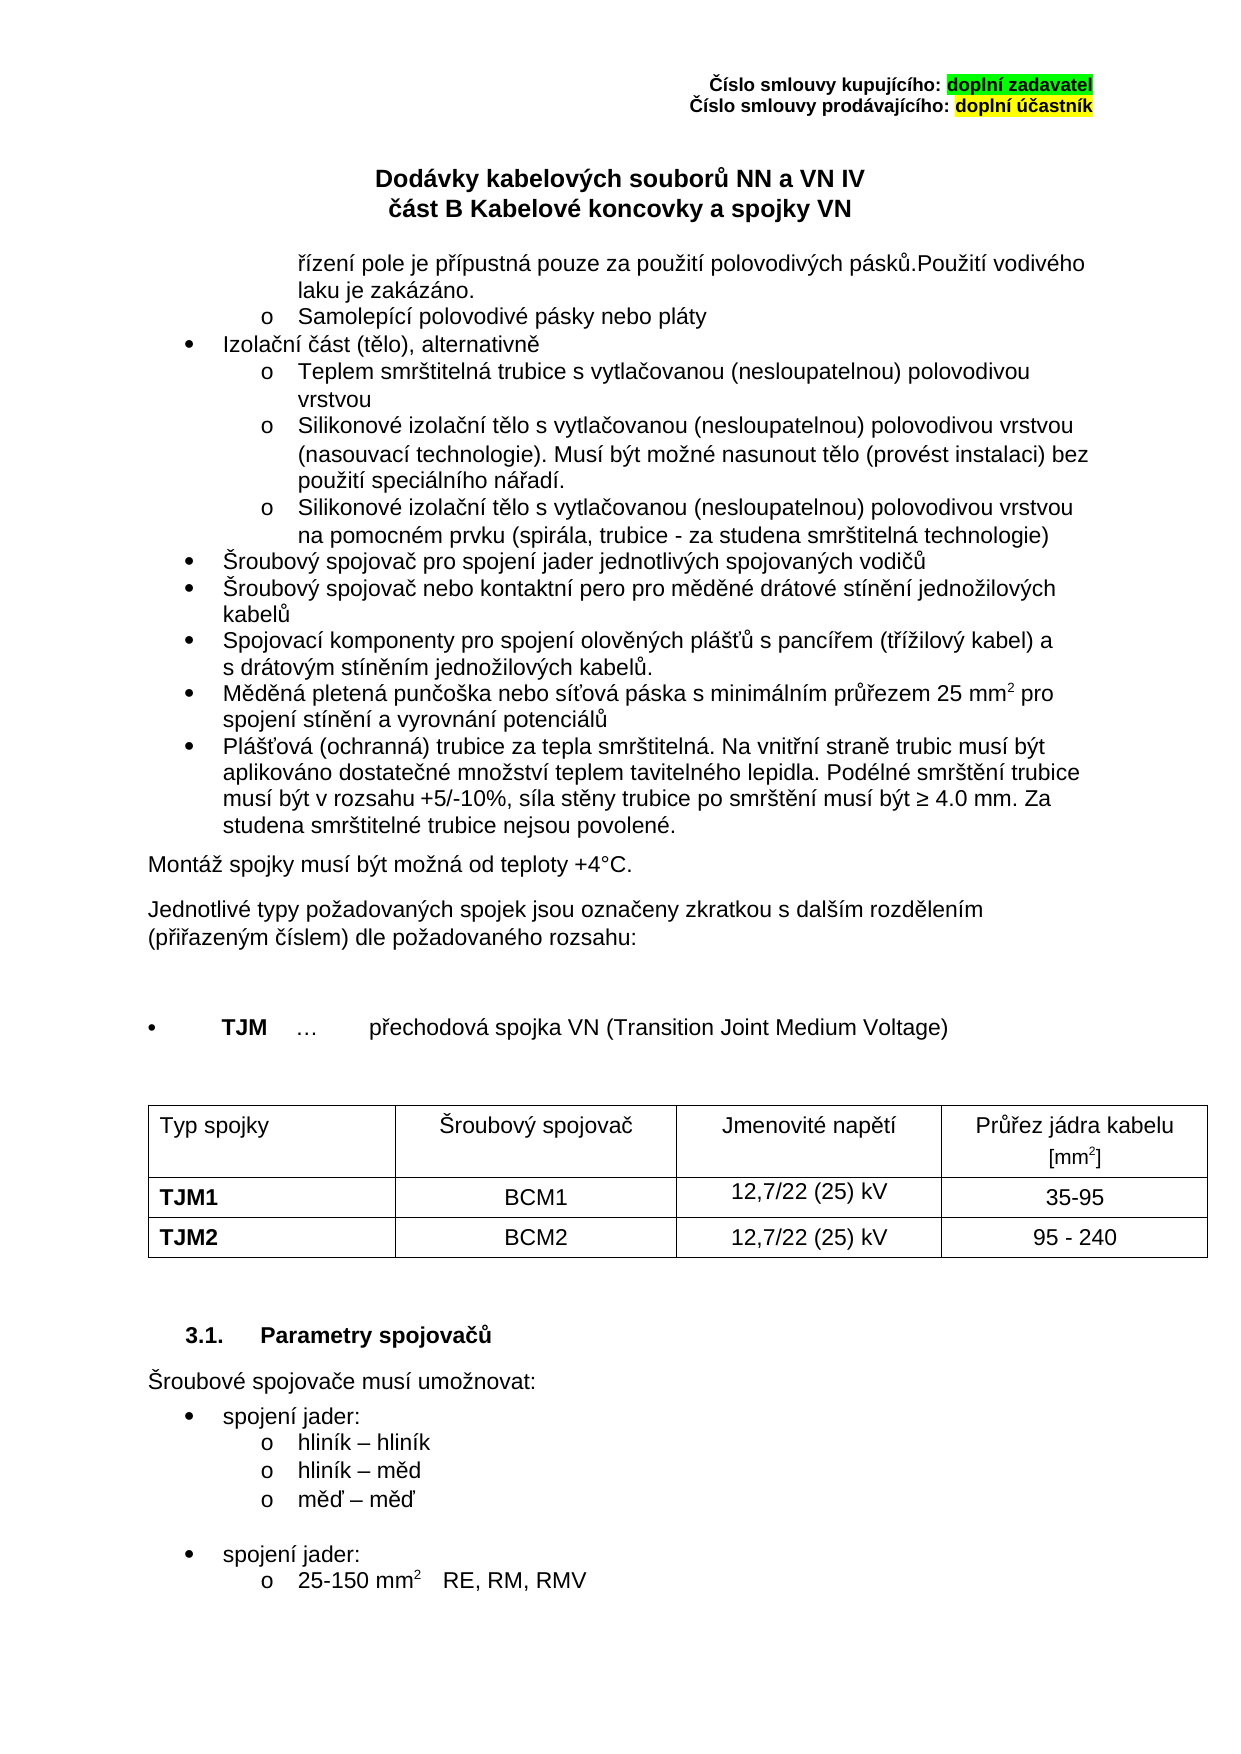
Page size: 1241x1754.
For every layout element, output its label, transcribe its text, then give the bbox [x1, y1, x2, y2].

table_header Typ spojky [149, 1106, 395, 1177]
list Šroubový spojovač nebo kontaktní pero pro měděné drátové stínění jednožilových kabelů [185, 574, 1093, 627]
table_cell BCM2 [396, 1218, 676, 1257]
table_header Šroubový spojovač [396, 1106, 676, 1177]
list Šroubový spojovač pro spojení jader jednotlivých spojovaných vodičů [185, 548, 1093, 574]
list Plášťová (ochranná) trubice za tepla smrštitelná. Na vnitřní straně trubic musí být aplikováno dostatečné množství teplem tavitelného lepidla. Podélné smrštění trubice musí být v rozsahu +5/-10%, síla stěny trubice po smrštění musí být ≥ 4.0 mm. Za studena smrštitelné trubice nejsou povolené. [185, 733, 1093, 838]
list Silikonové izolační tělo s vytlačovanou (nesloupatelnou) polovodivou vrstvou na pomocném prvku (spirála, trubice - za studena smrštitelná technologie) [260, 493, 1093, 548]
text Šroubové spojovače musí umožnovat: [148, 1368, 1093, 1394]
table_header Průřez jádra kabelu [mm2] [942, 1106, 1207, 1177]
list spojení jader: [185, 1541, 1093, 1567]
list Teplem smrštitelná trubice s vytlačovanou (nesloupatelnou) polovodivou vrstvou [260, 358, 1093, 412]
table_cell TJM1 [149, 1178, 395, 1217]
list Spojovací komponenty pro spojení olověných plášťů s pancířem (třížilový kabel) a s drátovým stíněním jednožilových kabelů. [185, 627, 1093, 680]
list Izolační část (tělo), alternativně [185, 331, 1093, 358]
list spojení jader: [185, 1403, 1093, 1429]
table_cell TJM2 [149, 1218, 395, 1257]
list 25-150 mm2 RE, RM, RMV [260, 1567, 1093, 1595]
list Silikonové izolační tělo s vytlačovanou (nesloupatelnou) polovodivou vrstvou (nasouvací technologie). Musí být možné nasunout tělo (provést instalaci) bez použití speciálního nářadí. [260, 412, 1093, 493]
list Měděná pletená punčoška nebo síťová páska s minimálním průřezem 25 mm2 pro spojení stínění a vyrovnání potenciálů [185, 680, 1093, 733]
text Jednotlivé typy požadovaných spojek jsou označeny zkratkou s dalším rozdělením (přiřazeným číslem) dle požadovaného rozsahu: [148, 896, 1093, 951]
table_cell 95 - 240 [942, 1218, 1207, 1257]
table_cell 35-95 [942, 1178, 1207, 1217]
table_cell 12,7/22 (25) kV [677, 1178, 941, 1217]
subtitle Parametry spojovačů [185, 1322, 1093, 1349]
list hliník – hliník [260, 1429, 1093, 1457]
text Montáž spojky musí být možná od teploty +4°C. [148, 851, 1093, 877]
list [260, 250, 1093, 303]
table_cell 12,7/22 (25) kV [677, 1218, 941, 1257]
list hliník – měd [260, 1457, 1093, 1486]
table_cell BCM1 [396, 1178, 676, 1217]
text • TJM … přechodová spojka VN (Transition Joint Medium Voltage) [148, 1014, 1093, 1041]
list Samolepící polovodivé pásky nebo pláty [260, 303, 1093, 331]
list měď – měď [260, 1486, 1093, 1514]
table_header Jmenovité napětí [677, 1106, 941, 1177]
